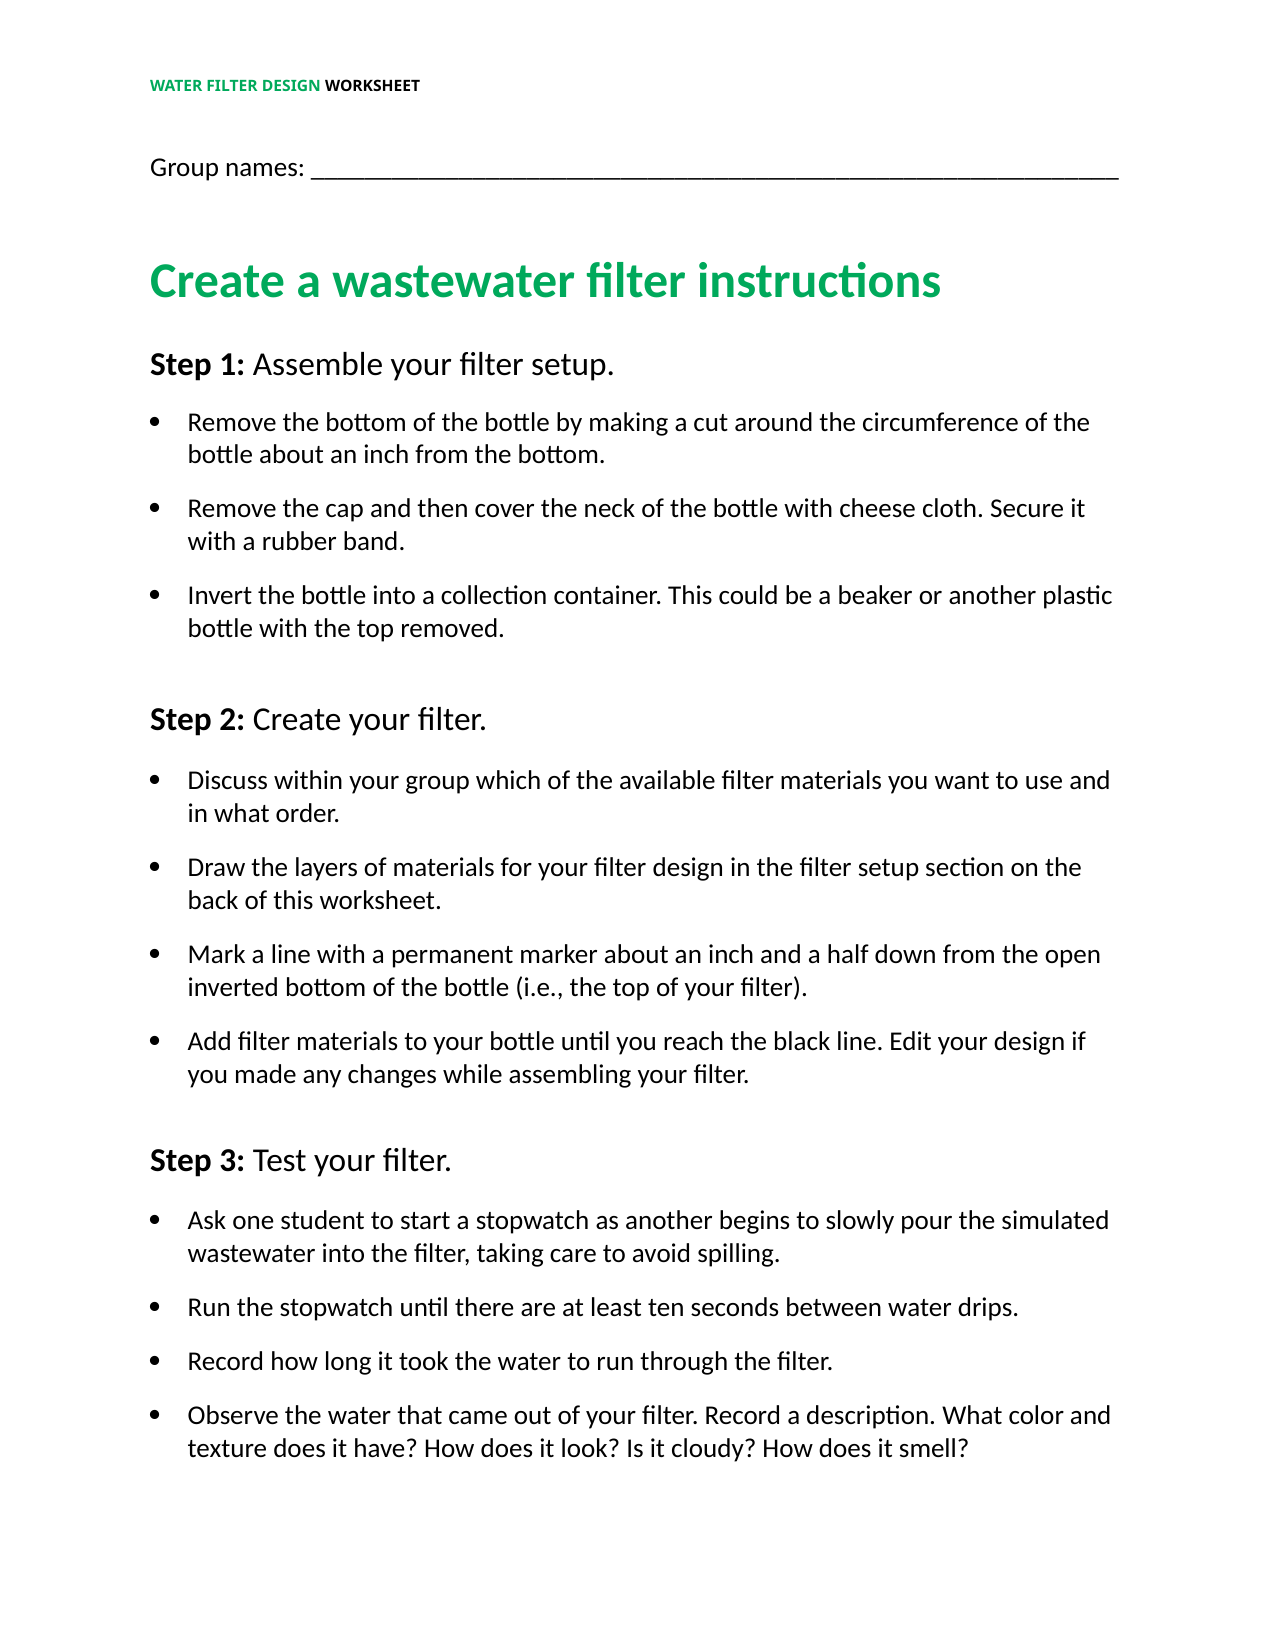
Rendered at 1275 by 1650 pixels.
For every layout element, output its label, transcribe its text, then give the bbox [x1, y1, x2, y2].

text Step 3: Test your filter. [150, 1139, 1125, 1179]
list Invert the bottle into a collection container. This could be a beaker or another plastic bottle with the top removed. [150, 578, 1125, 644]
text Group names: ____________________________________________________________ [150, 150, 1125, 183]
list Ask one student to start a stopwatch as another begins to slowly pour the simulated wastewater into the filter, taking care to avoid spilling. [150, 1203, 1125, 1269]
text Create a wastewater filter instructions [150, 249, 1125, 310]
list Record how long it took the water to run through the filter. [150, 1344, 1125, 1377]
list Remove the cap and then cover the neck of the bottle with cheese cloth. Secure it with a rubber band. [150, 492, 1125, 558]
list Mark a line with a permanent marker about an inch and a half down from the open inverted bottom of the bottle (i.e., the top of your filter). [150, 937, 1125, 1003]
list Observe the water that came out of your filter. Record a description. What color and texture does it have? How does it look? Is it cloudy? How does it smell? [150, 1398, 1125, 1464]
text Step 1: Assemble your filter setup. [150, 343, 1125, 384]
list Discuss within your group which of the available filter materials you want to use and in what order. [150, 763, 1125, 829]
list Add filter materials to your bottle until you reach the black line. Edit your design if you made any changes while assembling your filter. [150, 1024, 1125, 1090]
list Remove the bottom of the bottle by making a cut around the circumference of the bottle about an inch from the bottom. [150, 405, 1125, 471]
list Draw the layers of materials for your filter design in the filter setup section on the back of this worksheet. [150, 850, 1125, 916]
text Step 2: Create your filter. [150, 698, 1125, 739]
list Run the stopwatch until there are at least ten seconds between water drips. [150, 1290, 1125, 1323]
